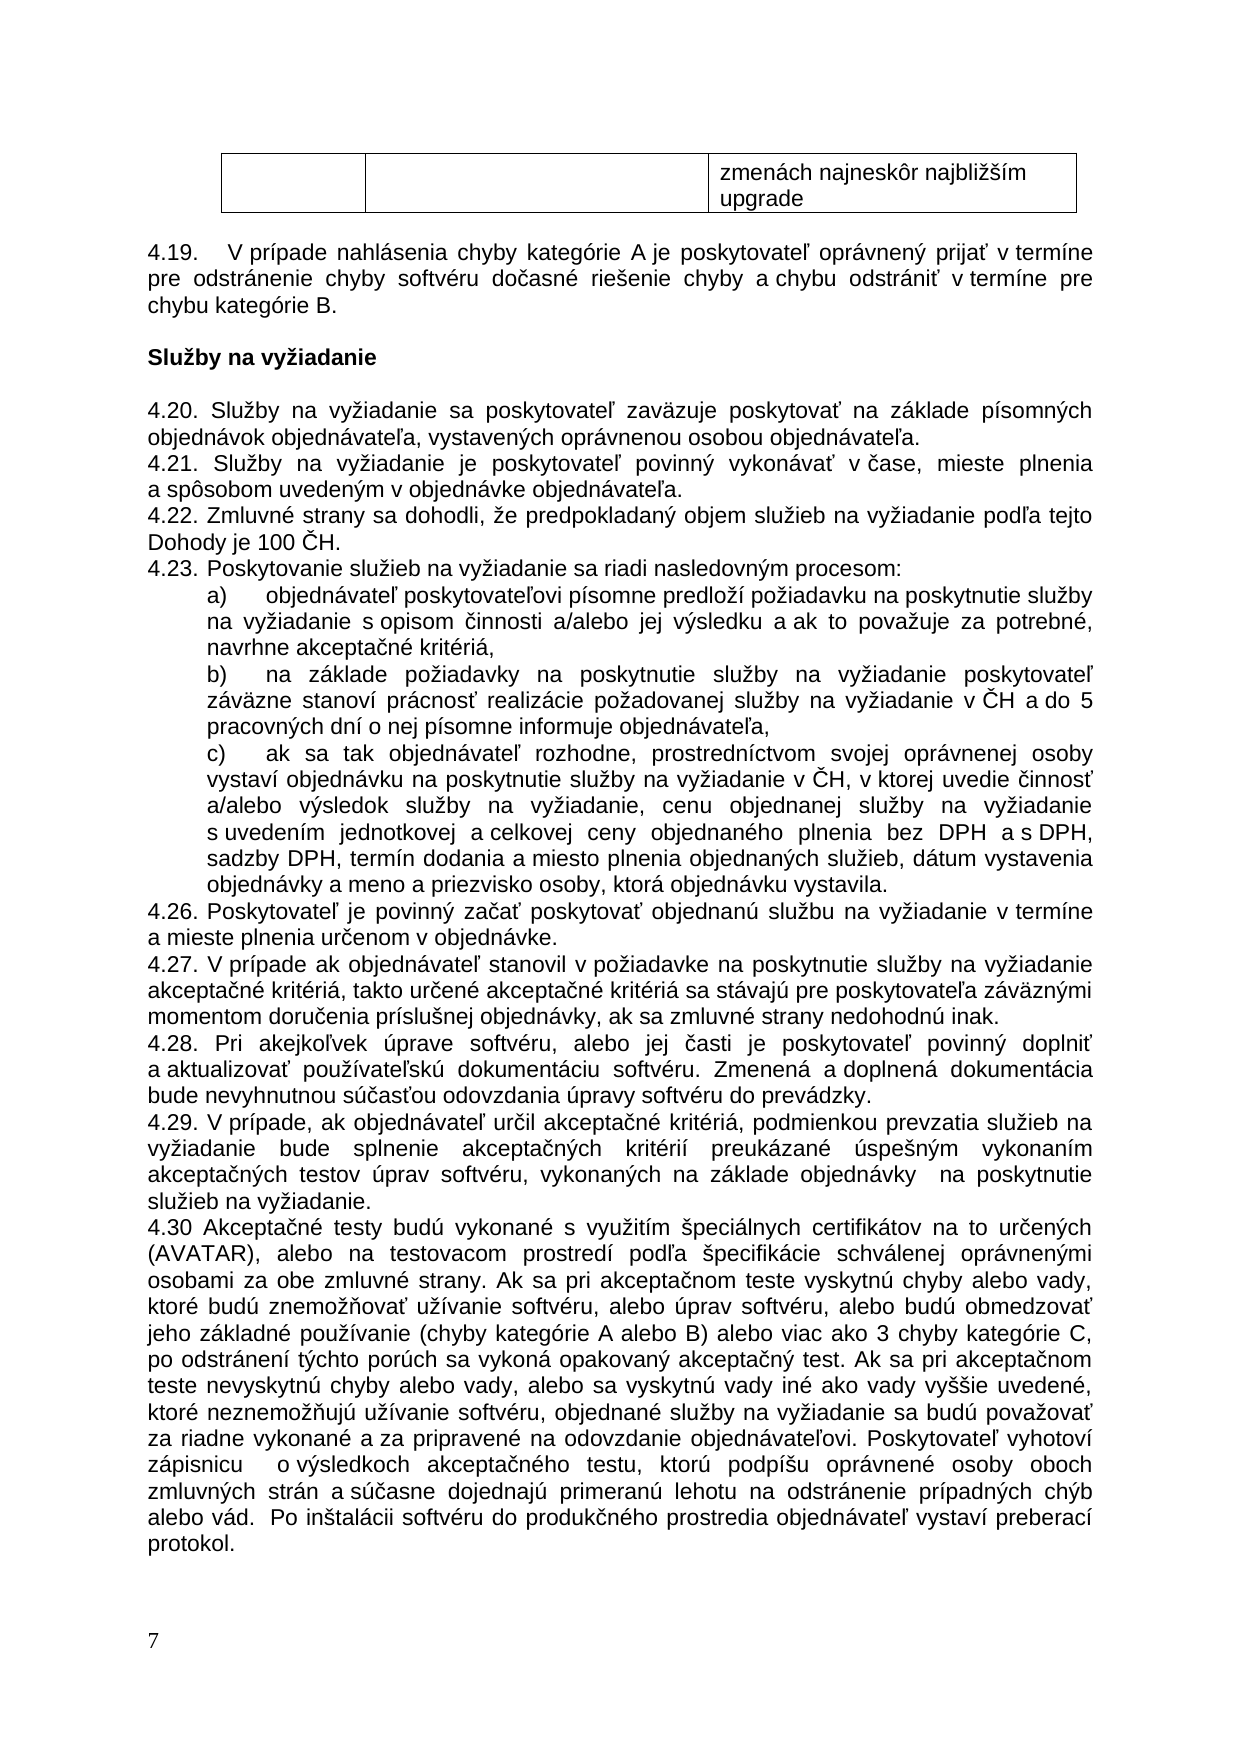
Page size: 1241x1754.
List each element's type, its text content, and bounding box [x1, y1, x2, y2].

text 4.20. Služby na vyžiadanie sa poskytovateľ zaväzuje poskytovať na základe písomných objednávok objednávateľa, vystavených oprávnenou osobou objednávateľa. [147, 397, 1093, 450]
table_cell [366, 154, 708, 212]
text 4.23. Poskytovanie služieb na vyžiadanie sa riadi nasledovným procesom: [147, 555, 1093, 582]
text 4.30 Akceptačné testy budú vykonané s využitím špeciálnych certifikátov na to určených (AVATAR), alebo na testovacom prostredí podľa špecifikácie schválenej oprávnenými osobami za obe zmluvné strany. Ak sa pri akceptačnom teste vyskytnú chyby alebo vady, ktoré budú znemožňovať užívanie softvéru, alebo úprav softvéru, alebo budú obmedzovať jeho základné používanie (chyby kategórie A alebo B) alebo viac ako 3 chyby kategórie C, po odstránení týchto porúch sa vykoná opakovaný akceptačný test. Ak sa pri akceptačnom teste nevyskytnú chyby alebo vady, alebo sa vyskytnú vady iné ako vady vyššie uvedené, ktoré neznemožňujú užívanie softvéru, objednané služby na vyžiadanie sa budú považovať za riadne vykonané a za pripravené na odovzdanie objednávateľovi. Poskytovateľ vyhotoví zápisnicu o výsledkoch akceptačného testu, ktorú podpíšu oprávnené osoby oboch zmluvných strán a súčasne dojednajú primeranú lehotu na odstránenie prípadných chýb alebo vád. Po inštalácii softvéru do produkčného prostredia objednávateľ vystaví preberací protokol. [147, 1214, 1093, 1557]
text 4.27. V prípade ak objednávateľ stanovil v požiadavke na poskytnutie služby na vyžiadanie akceptačné kritériá, takto určené akceptačné kritériá sa stávajú pre poskytovateľa záväznými momentom doručenia príslušnej objednávky, ak sa zmluvné strany nedohodnú inak. [147, 951, 1093, 1029]
text 4.28. Pri akejkoľvek úprave softvéru, alebo jej časti je poskytovateľ povinný doplniť a aktualizovať používateľskú dokumentáciu softvéru. Zmenená a doplnená dokumentácia bude nevyhnutnou súčasťou odovzdania úpravy softvéru do prevádzky. [147, 1029, 1093, 1109]
text 4.26. Poskytovateľ je povinný začať poskytovať objednanú službu na vyžiadanie v termíne a mieste plnenia určenom v objednávke. [147, 898, 1093, 951]
text b) na základe požiadavky na poskytnutie služby na vyžiadanie poskytovateľ záväzne stanoví prácnosť realizácie požadovanej služby na vyžiadanie v ČH a do 5 pracovných dní o nej písomne informuje objednávateľa, [207, 661, 1093, 740]
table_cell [709, 154, 1076, 212]
text Služby na vyžiadanie [147, 344, 1093, 371]
text 4.19. V prípade nahlásenia chyby kategórie A je poskytovateľ oprávnený prijať v termíne pre odstránenie chyby softvéru dočasné riešenie chyby a chybu odstrániť v termíne pre chybu kategórie B. [147, 239, 1093, 318]
text 4.22. Zmluvné strany sa dohodli, že predpokladaný objem služieb na vyžiadanie podľa tejto Dohody je 100 ČH. [147, 502, 1093, 555]
text a) objednávateľ poskytovateľovi písomne predloží požiadavku na poskytnutie služby na vyžiadanie s opisom činnosti a/alebo jej výsledku a ak to považuje za potrebné, navrhne akceptačné kritériá, [207, 582, 1093, 661]
text 4.21. Služby na vyžiadanie je poskytovateľ povinný vykonávať v čase, mieste plnenia a spôsobom uvedeným v objednávke objednávateľa. [147, 450, 1093, 502]
text 4.29. V prípade, ak objednávateľ určil akceptačné kritériá, podmienkou prevzatia služieb na vyžiadanie bude splnenie akceptačných kritérií preukázané úspešným vykonaním akceptačných testov úprav softvéru, vykonaných na základe objednávky na poskytnutie služieb na vyžiadanie. [147, 1109, 1093, 1214]
text c) ak sa tak objednávateľ rozhodne, prostredníctvom svojej oprávnenej osoby vystaví objednávku na poskytnutie služby na vyžiadanie v ČH, v ktorej uvedie činnosť a/alebo výsledok služby na vyžiadanie, cenu objednanej služby na vyžiadanie s uvedením jednotkovej a celkovej ceny objednaného plnenia bez DPH a s DPH, sadzby DPH, termín dodania a miesto plnenia objednaných služieb, dátum vystavenia objednávky a meno a priezvisko osoby, ktorá objednávku vystavila. [207, 740, 1093, 898]
table_cell C [222, 154, 365, 212]
